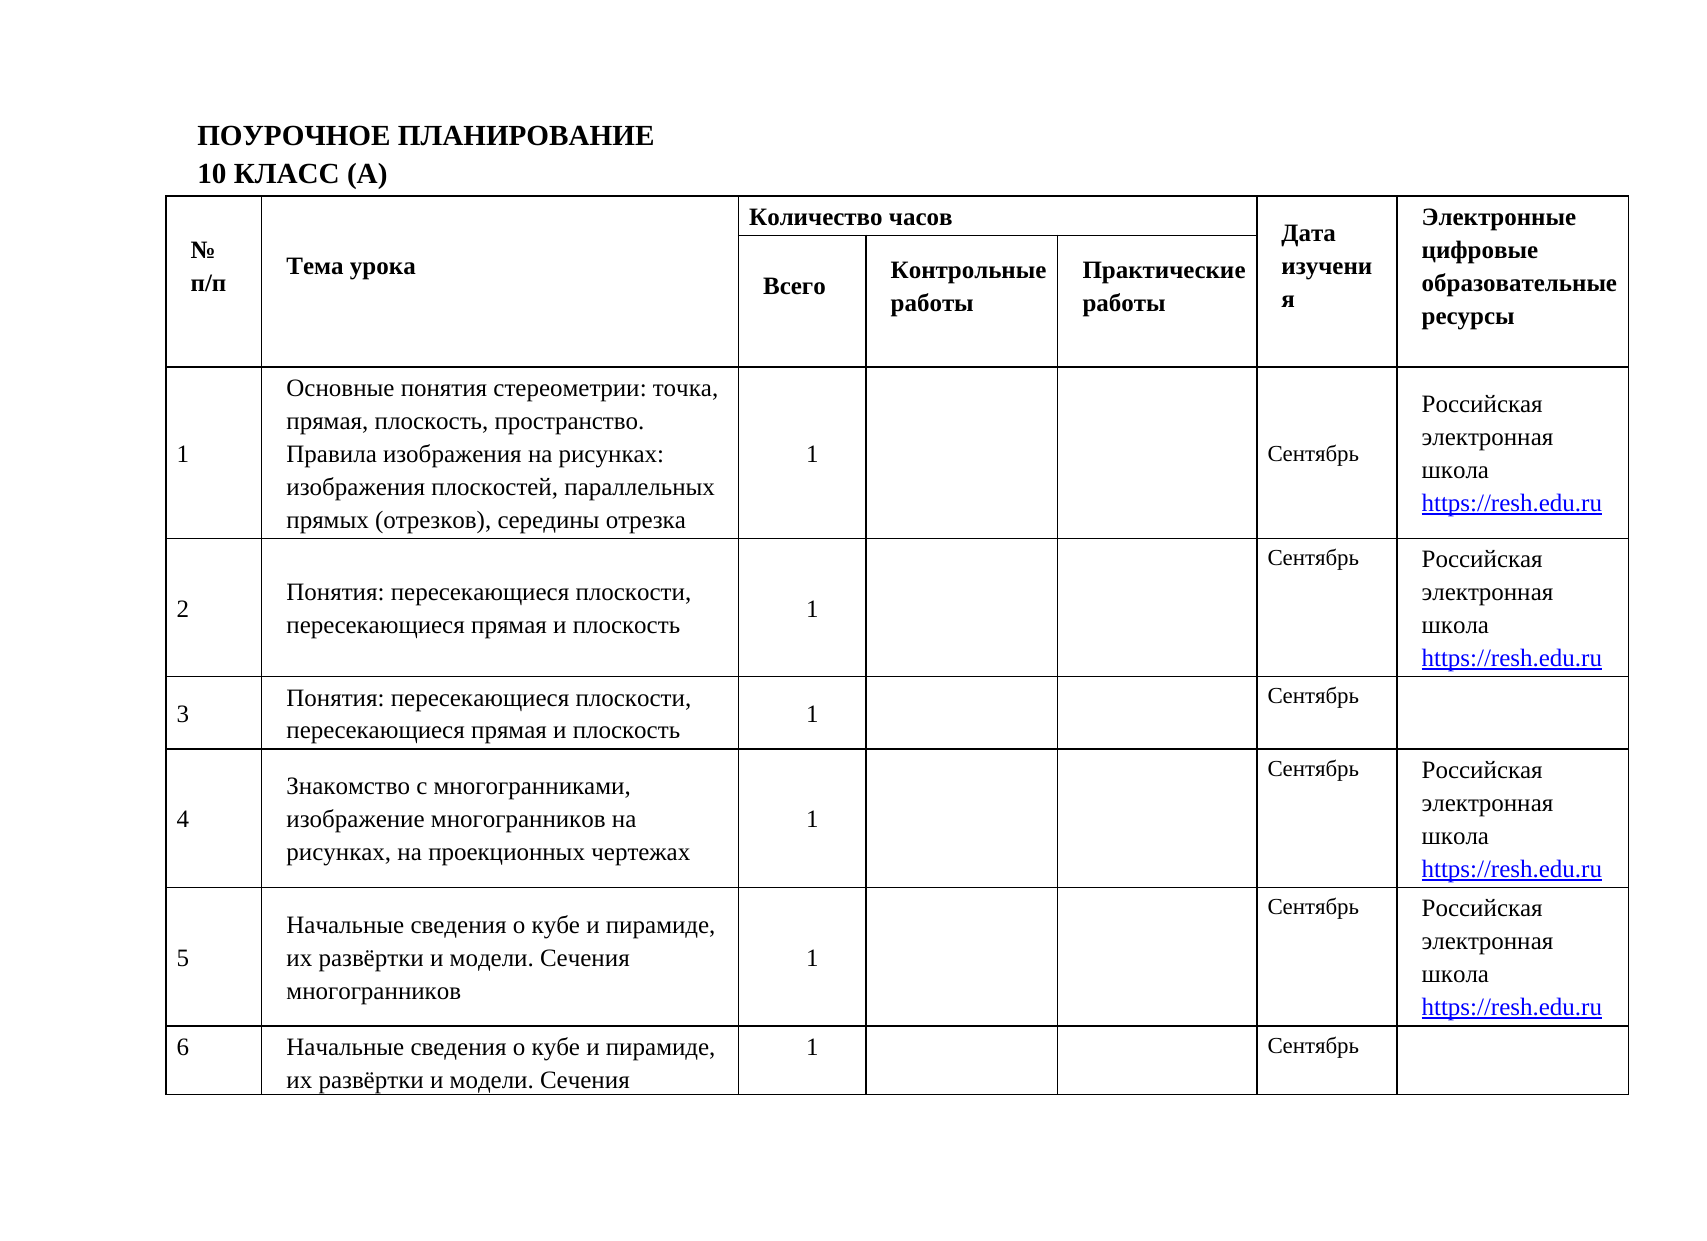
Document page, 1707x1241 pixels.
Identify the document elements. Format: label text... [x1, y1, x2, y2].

text 10 КЛАСС (А) [190, 157, 1618, 190]
table_cell Сентябрь [1258, 888, 1396, 1025]
table_cell 1 [739, 677, 865, 748]
table_cell Понятия: пересекающиеся плоскости, пересекающиеся прямая и плоскость [262, 539, 738, 676]
table_cell 6 [167, 1027, 261, 1094]
table_cell Сентябрь [1258, 1027, 1396, 1094]
table_cell 1 [739, 888, 865, 1025]
table_cell [867, 750, 1057, 887]
table_cell Понятия: пересекающиеся плоскости, пересекающиеся прямая и плоскость [262, 677, 738, 748]
table_cell 1 [739, 539, 865, 676]
table_cell [1058, 750, 1256, 887]
table_cell [867, 1027, 1057, 1094]
table_cell [1058, 1027, 1256, 1094]
text ПОУРОЧНОЕ ПЛАНИРОВАНИЕ [190, 118, 1618, 152]
table_header Тема урока [262, 197, 738, 366]
table_cell Знакомство с многогранниками, изображение многогранников на рисунках, на проекционных чертежах [262, 750, 738, 887]
table_cell 1 [167, 368, 261, 537]
table_cell [867, 888, 1057, 1025]
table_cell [1398, 888, 1628, 1025]
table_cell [262, 888, 738, 1025]
table_cell Сентябрь [1258, 677, 1396, 748]
table_cell 3 [167, 677, 261, 748]
table_cell Практические работы [1058, 236, 1256, 366]
table_cell Российская электронная школа https://resh.edu.ru [1398, 539, 1628, 676]
table_cell 2 [167, 539, 261, 676]
table_header № п/п [167, 197, 261, 366]
table_cell Контрольные работы [867, 236, 1057, 366]
table_cell 1 [739, 750, 865, 887]
table_cell [1058, 888, 1256, 1025]
table_cell [1058, 677, 1256, 748]
table_cell Российская электронная школа https://resh.edu.ru [1398, 368, 1628, 537]
table_header Электронные цифровые образовательные ресурсы [1398, 197, 1628, 366]
table_cell 5 [167, 888, 261, 1025]
table_cell [1398, 1027, 1628, 1094]
table_cell Сентябрь [1258, 539, 1396, 676]
table_cell [1058, 368, 1256, 537]
table_cell 1 [739, 1027, 865, 1094]
table_cell Всего [739, 236, 865, 366]
table_cell [867, 677, 1057, 748]
table_cell 1 [739, 368, 865, 537]
table_cell Сентябрь [1258, 750, 1396, 887]
table_cell [1398, 677, 1628, 748]
table_cell Российская электронная школа https://resh.edu.ru [1398, 750, 1628, 887]
table_cell 4 [167, 750, 261, 887]
table_header Количество часов [739, 197, 1256, 234]
table_cell [1058, 539, 1256, 676]
table_cell Основные понятия стереометрии: точка, прямая, плоскость, пространство. Правила изображения на рисунках: изображения плоскостей, параллельных прямых (отрезков), середины отрезка [262, 368, 738, 537]
table_cell Сентябрь [1258, 368, 1396, 537]
table_cell [867, 368, 1057, 537]
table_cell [262, 1027, 738, 1094]
table_cell [867, 539, 1057, 676]
table_header Дата изучения [1258, 197, 1396, 366]
